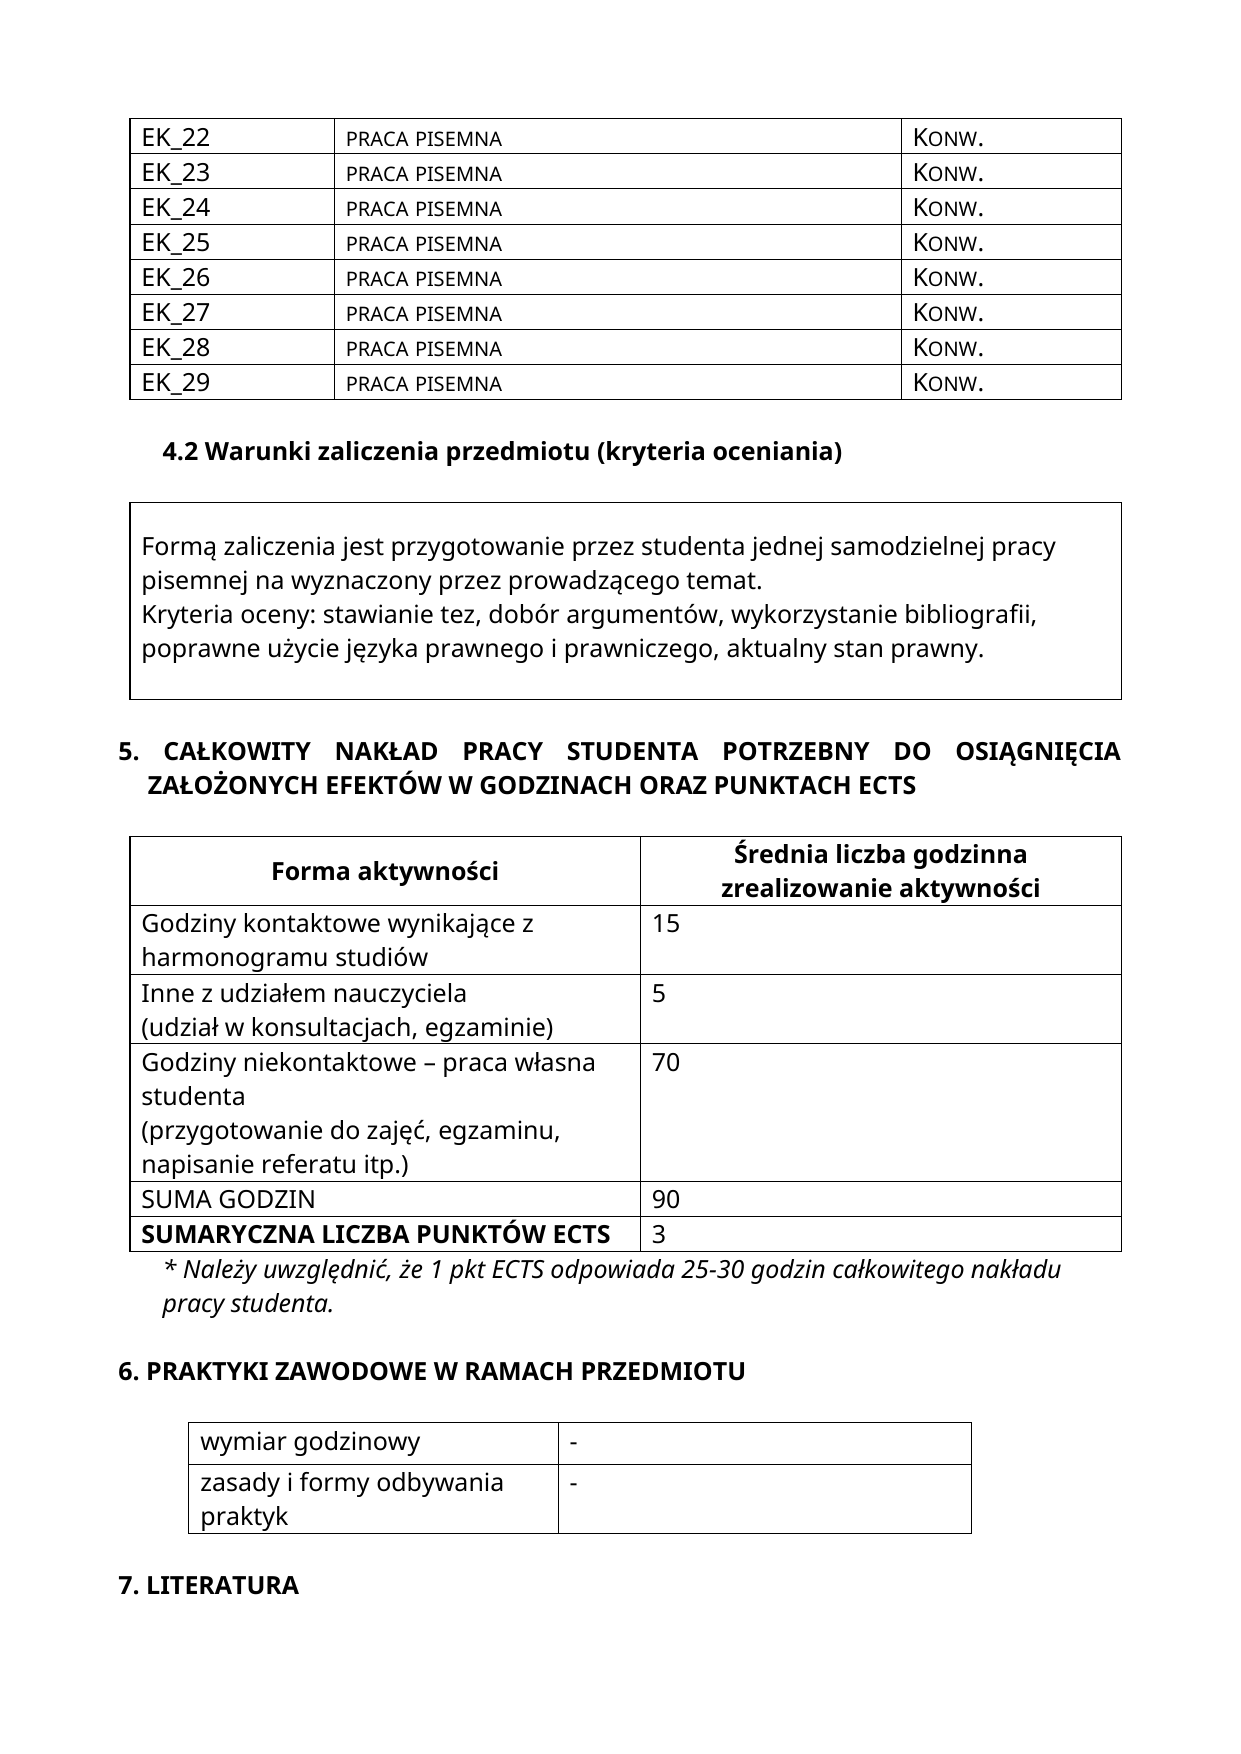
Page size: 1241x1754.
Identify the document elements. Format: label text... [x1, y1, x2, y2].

table_cell Godziny niekontaktowe – praca własna studenta (przygotowanie do zajęć, egzaminu, napisanie referatu itp.) [131, 1044, 640, 1181]
table_cell Konw. [902, 189, 1121, 223]
table_cell praca pisemna [335, 189, 901, 223]
table_cell EK_25 [131, 225, 334, 258]
table_cell 3 [641, 1217, 1121, 1251]
table_cell Konw. [902, 330, 1121, 364]
table_cell praca pisemna [335, 365, 901, 399]
table_cell EK_27 [131, 295, 334, 329]
table_cell 15 [641, 906, 1121, 974]
table_cell Inne z udziałem nauczyciela (udział w konsultacjach, egzaminie) [131, 975, 640, 1043]
text * Należy uwzględnić, że 1 pkt ECTS odpowiada 25-30 godzin całkowitego nakładu pracy studenta. [162, 1252, 1122, 1320]
table_cell Konw. [902, 260, 1121, 294]
table_cell praca pisemna [335, 295, 901, 329]
table_cell Godziny kontaktowe wynikające z harmonogramu studiów [131, 906, 640, 974]
table_cell SUMA GODZIN [131, 1182, 640, 1216]
table_cell EK_24 [131, 189, 334, 223]
table_header - [559, 1423, 971, 1463]
table_cell Konw. [902, 225, 1121, 258]
table_cell 5 [641, 975, 1121, 1043]
table_cell praca pisemna [335, 154, 901, 188]
table_cell praca pisemna [335, 330, 901, 364]
table_cell EK_26 [131, 260, 334, 294]
table_cell Konw. [902, 295, 1121, 329]
table_header Formą zaliczenia jest przygotowanie przez studenta jednej samodzielnej pracy pisemnej na wyznaczony przez prowadzącego temat. Kryteria oceny: stawianie tez, dobór argumentów, wykorzystanie bibliografii, poprawne użycie języka prawnego i prawniczego, aktualny stan prawny. [131, 503, 1121, 698]
table_cell - [559, 1465, 971, 1533]
text 5. CAŁKOWITY NAKŁAD PRACY STUDENTA POTRZEBNY DO OSIĄGNIĘCIA ZAŁOŻONYCH EFEKTÓW W GODZINACH ORAZ PUNKTACH ECTS [118, 734, 1122, 802]
table_cell praca pisemna [335, 119, 901, 153]
text 4.2 Warunki zaliczenia przedmiotu (kryteria oceniania) [162, 434, 1122, 468]
table_cell praca pisemna [335, 225, 901, 258]
table_cell EK_23 [131, 154, 334, 188]
table_header Średnia liczba godzinna zrealizowanie aktywności [641, 837, 1121, 905]
table_cell Konw. [902, 119, 1121, 153]
table_cell zasady i formy odbywania praktyk [189, 1465, 558, 1533]
text 7. LITERATURA [118, 1568, 1122, 1602]
table_cell 70 [641, 1044, 1121, 1181]
table_cell 90 [641, 1182, 1121, 1216]
table_cell EK_28 [131, 330, 334, 364]
table_cell praca pisemna [335, 260, 901, 294]
table_cell EK_22 [131, 119, 334, 153]
table_header wymiar godzinowy [189, 1423, 558, 1463]
table_header Forma aktywności [131, 837, 640, 905]
table_cell Konw. [902, 365, 1121, 399]
table_cell EK_29 [131, 365, 334, 399]
table_cell SUMARYCZNA LICZBA PUNKTÓW ECTS [131, 1217, 640, 1251]
table_cell Konw. [902, 154, 1121, 188]
text 6. PRAKTYKI ZAWODOWE W RAMACH PRZEDMIOTU [118, 1354, 1122, 1388]
